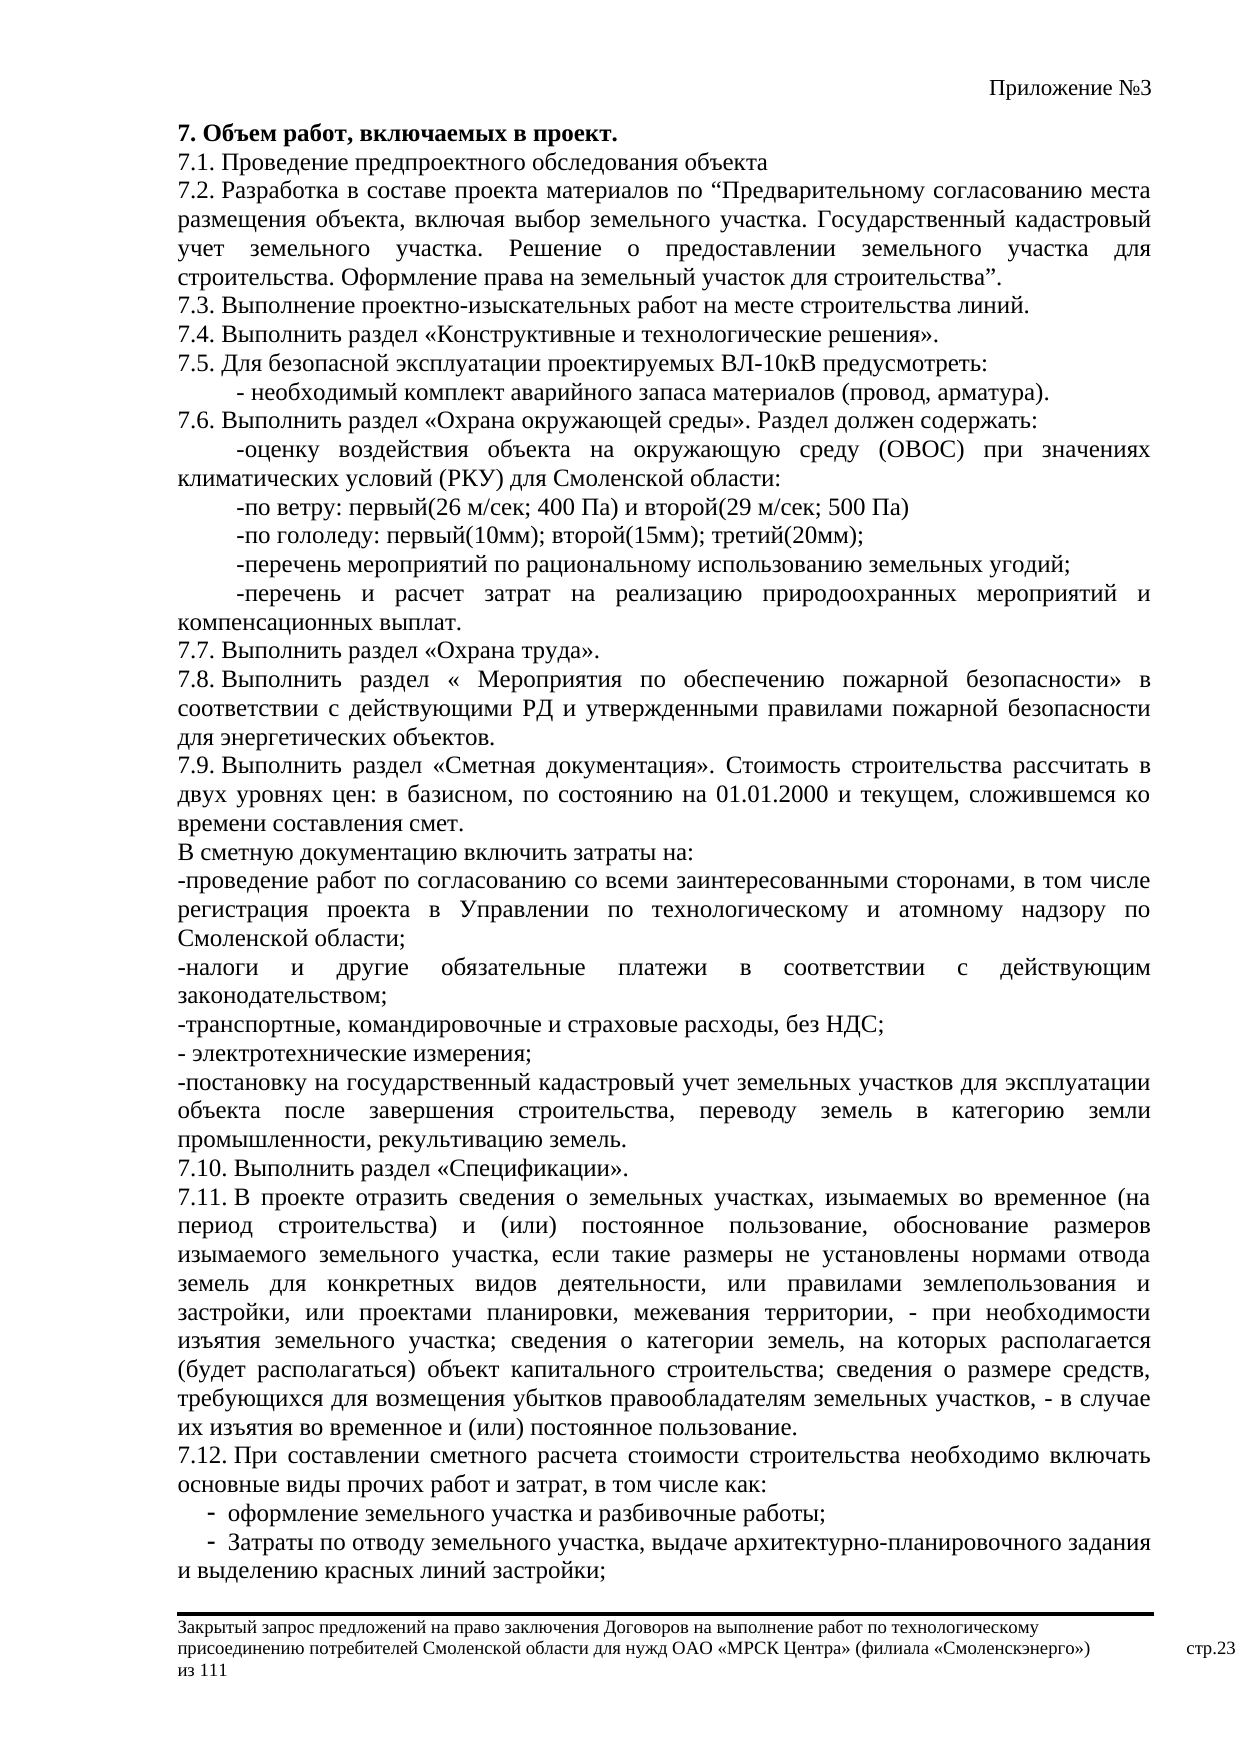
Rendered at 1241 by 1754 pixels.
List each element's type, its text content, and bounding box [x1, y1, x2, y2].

list При составлении сметного расчета стоимости строительства необходимо включать основные виды прочих работ и затрат, в том числе как: [177, 1441, 1152, 1498]
list Объем работ, включаемых в проект. [177, 118, 1152, 147]
list оформление земельного участка и разбивочные работы; [177, 1498, 1152, 1527]
list Проведение предпроектного обследования объекта [177, 147, 1152, 176]
text -по ветру: первый(26 м/сек; 400 Па) и второй(29 м/сек; 500 Па) [177, 492, 1152, 521]
list Выполнить раздел « Мероприятия по обеспечению пожарной безопасности» в соответствии с действующими РД и утвержденными правилами пожарной безопасности для энергетических объектов. [177, 664, 1152, 751]
list Затраты по отводу земельного участка, выдаче архитектурно-планировочного задания и выделению красных линий застройки; [177, 1527, 1152, 1584]
list Выполнить раздел «Охрана окружающей среды». Раздел должен содержать: [177, 406, 1152, 434]
text -постановку на государственный кадастровый учет земельных участков для эксплуатации объекта после завершения строительства, переводу земель в категорию земли промышленности, рекультивацию земель. [177, 1067, 1152, 1153]
list Разработка в составе проекта материалов по “Предварительному согласованию места размещения объекта, включая выбор земельного участка. Государственный кадастровый учет земельного участка. Решение о предоставлении земельного участка для строительства. Оформление права на земельный участок для строительства”. [177, 176, 1152, 291]
text -транспортные, командировочные и страховые расходы, без НДС; [177, 1009, 1152, 1038]
text -налоги и другие обязательные платежи в соответствии с действующим законодательством; [177, 952, 1152, 1009]
list Выполнение проектно-изыскательных работ на месте строительства линий. [177, 291, 1152, 319]
text - электротехнические измерения; [177, 1038, 1152, 1067]
text -оценку воздействия объекта на окружающую среду (ОВОС) при значениях климатических условий (РКУ) для Смоленской области: [177, 434, 1152, 492]
text -перечень и расчет затрат на реализацию природоохранных мероприятий и компенсационных выплат. [177, 578, 1152, 636]
text - необходимый комплект аварийного запаса материалов (провод, арматура). [177, 377, 1152, 406]
text -перечень мероприятий по рациональному использованию земельных угодий; [177, 549, 1152, 578]
list Выполнить раздел «Сметная документация». Стоимость строительства рассчитать в двух уровнях цен: в базисном, по состоянию на 01.01.2000 и текущем, сложившемся ко времени составления смет. [177, 751, 1152, 837]
list Выполнить раздел «Спецификации». [177, 1153, 1152, 1182]
list Для безопасной эксплуатации проектируемых ВЛ-10кВ предусмотреть: [177, 348, 1152, 377]
list В проекте отразить сведения о земельных участках, изымаемых во временное (на период строительства) и (или) постоянное пользование, обоснование размеров изымаемого земельного участка, если такие размеры не установлены нормами отвода земель для конкретных видов деятельности, или правилами землепользования и застройки, или проектами планировки, межевания территории, - при необходимости изъятия земельного участка; сведения о категории земель, на которых располагается (будет располагаться) объект капитального строительства; сведения о размере средств, требующихся для возмещения убытков правообладателям земельных участков, - в случае их изъятия во временное и (или) постоянное пользование. [177, 1182, 1152, 1441]
text -проведение работ по согласованию со всеми заинтересованными сторонами, в том числе регистрация проекта в Управлении по технологическому и атомному надзору по Смоленской области; [177, 866, 1152, 952]
list Выполнить раздел «Конструктивные и технологические решения». [177, 319, 1152, 348]
text В сметную документацию включить затраты на: [177, 837, 1152, 866]
text -по гололеду: первый(10мм); второй(15мм); третий(20мм); [177, 521, 1152, 549]
list Выполнить раздел «Охрана труда». [177, 636, 1152, 664]
